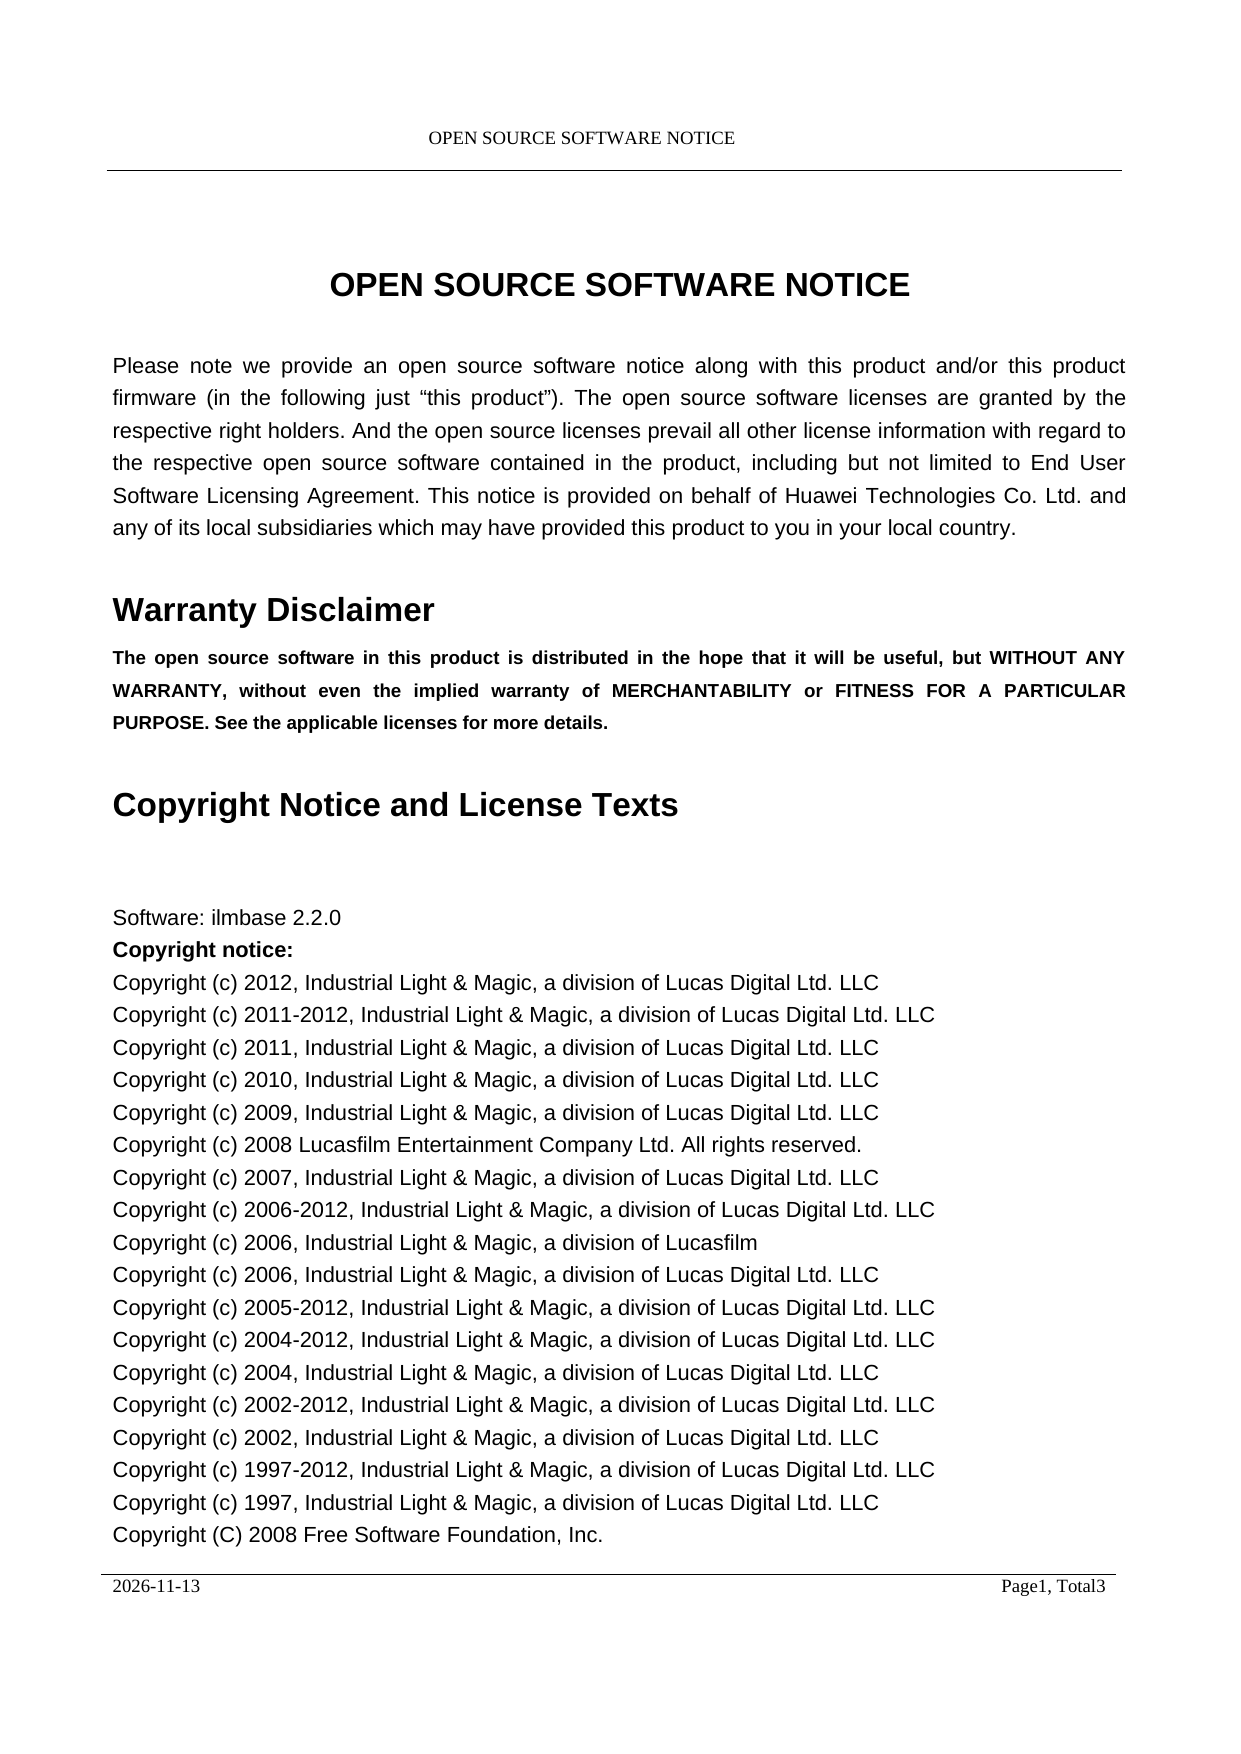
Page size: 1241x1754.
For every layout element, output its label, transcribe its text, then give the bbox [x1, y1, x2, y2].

text Copyright (c) 2010, Industrial Light & Magic, a division of Lucas Digital Ltd. LLC [112, 1063, 1128, 1096]
text Software: ilmbase 2.2.0 [112, 901, 1128, 933]
text The open source software in this product is distributed in the hope that it will be useful, but WITHOUT ANY WARRANTY, without even the implied warranty of MERCHANTABILITY or FITNESS FOR A PARTICULAR PURPOSE. See the applicable licenses for more details. [112, 641, 1128, 739]
text Copyright (c) 2007, Industrial Light & Magic, a division of Lucas Digital Ltd. LLC [112, 1161, 1128, 1193]
text Copyright notice: [112, 933, 1128, 966]
text Copyright (c) 2012, Industrial Light & Magic, a division of Lucas Digital Ltd. LLC [112, 966, 1128, 998]
text Copyright (c) 2004-2012, Industrial Light & Magic, a division of Lucas Digital Ltd. LLC [112, 1323, 1128, 1356]
text Warranty Disclaimer [112, 576, 1128, 641]
text Copyright (c) 2005-2012, Industrial Light & Magic, a division of Lucas Digital Ltd. LLC [112, 1291, 1128, 1323]
text Copyright (c) 2004, Industrial Light & Magic, a division of Lucas Digital Ltd. LLC [112, 1356, 1128, 1388]
text Copyright (c) 2009, Industrial Light & Magic, a division of Lucas Digital Ltd. LLC [112, 1096, 1128, 1128]
text Copyright (c) 2011, Industrial Light & Magic, a division of Lucas Digital Ltd. LLC [112, 1031, 1128, 1063]
text Copyright (c) 2006, Industrial Light & Magic, a division of Lucasfilm [112, 1226, 1128, 1258]
text Copyright (c) 2006-2012, Industrial Light & Magic, a division of Lucas Digital Ltd. LLC [112, 1193, 1128, 1226]
text Copyright (c) 1997-2012, Industrial Light & Magic, a division of Lucas Digital Ltd. LLC [112, 1453, 1128, 1486]
text Copyright (c) 2002-2012, Industrial Light & Magic, a division of Lucas Digital Ltd. LLC [112, 1388, 1128, 1421]
text Copyright (c) 2008 Lucasfilm Entertainment Company Ltd. All rights reserved. [112, 1128, 1128, 1161]
text Copyright (c) 2006, Industrial Light & Magic, a division of Lucas Digital Ltd. LLC [112, 1258, 1128, 1291]
text Copyright (c) 2011-2012, Industrial Light & Magic, a division of Lucas Digital Ltd. LLC [112, 998, 1128, 1031]
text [112, 1518, 1128, 1551]
text Copyright (c) 1997, Industrial Light & Magic, a division of Lucas Digital Ltd. LLC [112, 1486, 1128, 1518]
text Copyright (c) 2002, Industrial Light & Magic, a division of Lucas Digital Ltd. LLC [112, 1421, 1128, 1453]
text Copyright Notice and License Texts [112, 771, 1128, 836]
text Please note we provide an open source software notice along with this product and/or this product firmware (in the following just “this product”). The open source software licenses are granted by the respective right holders. And the open source licenses prevail all other license information with regard to the respective open source software contained in the product, including but not limited to End User Software Licensing Agreement. This notice is provided on behalf of Huawei Technologies Co. Ltd. and any of its local subsidiaries which may have provided this product to you in your local country. [112, 349, 1128, 544]
text OPEN SOURCE SOFTWARE NOTICE [112, 251, 1128, 316]
